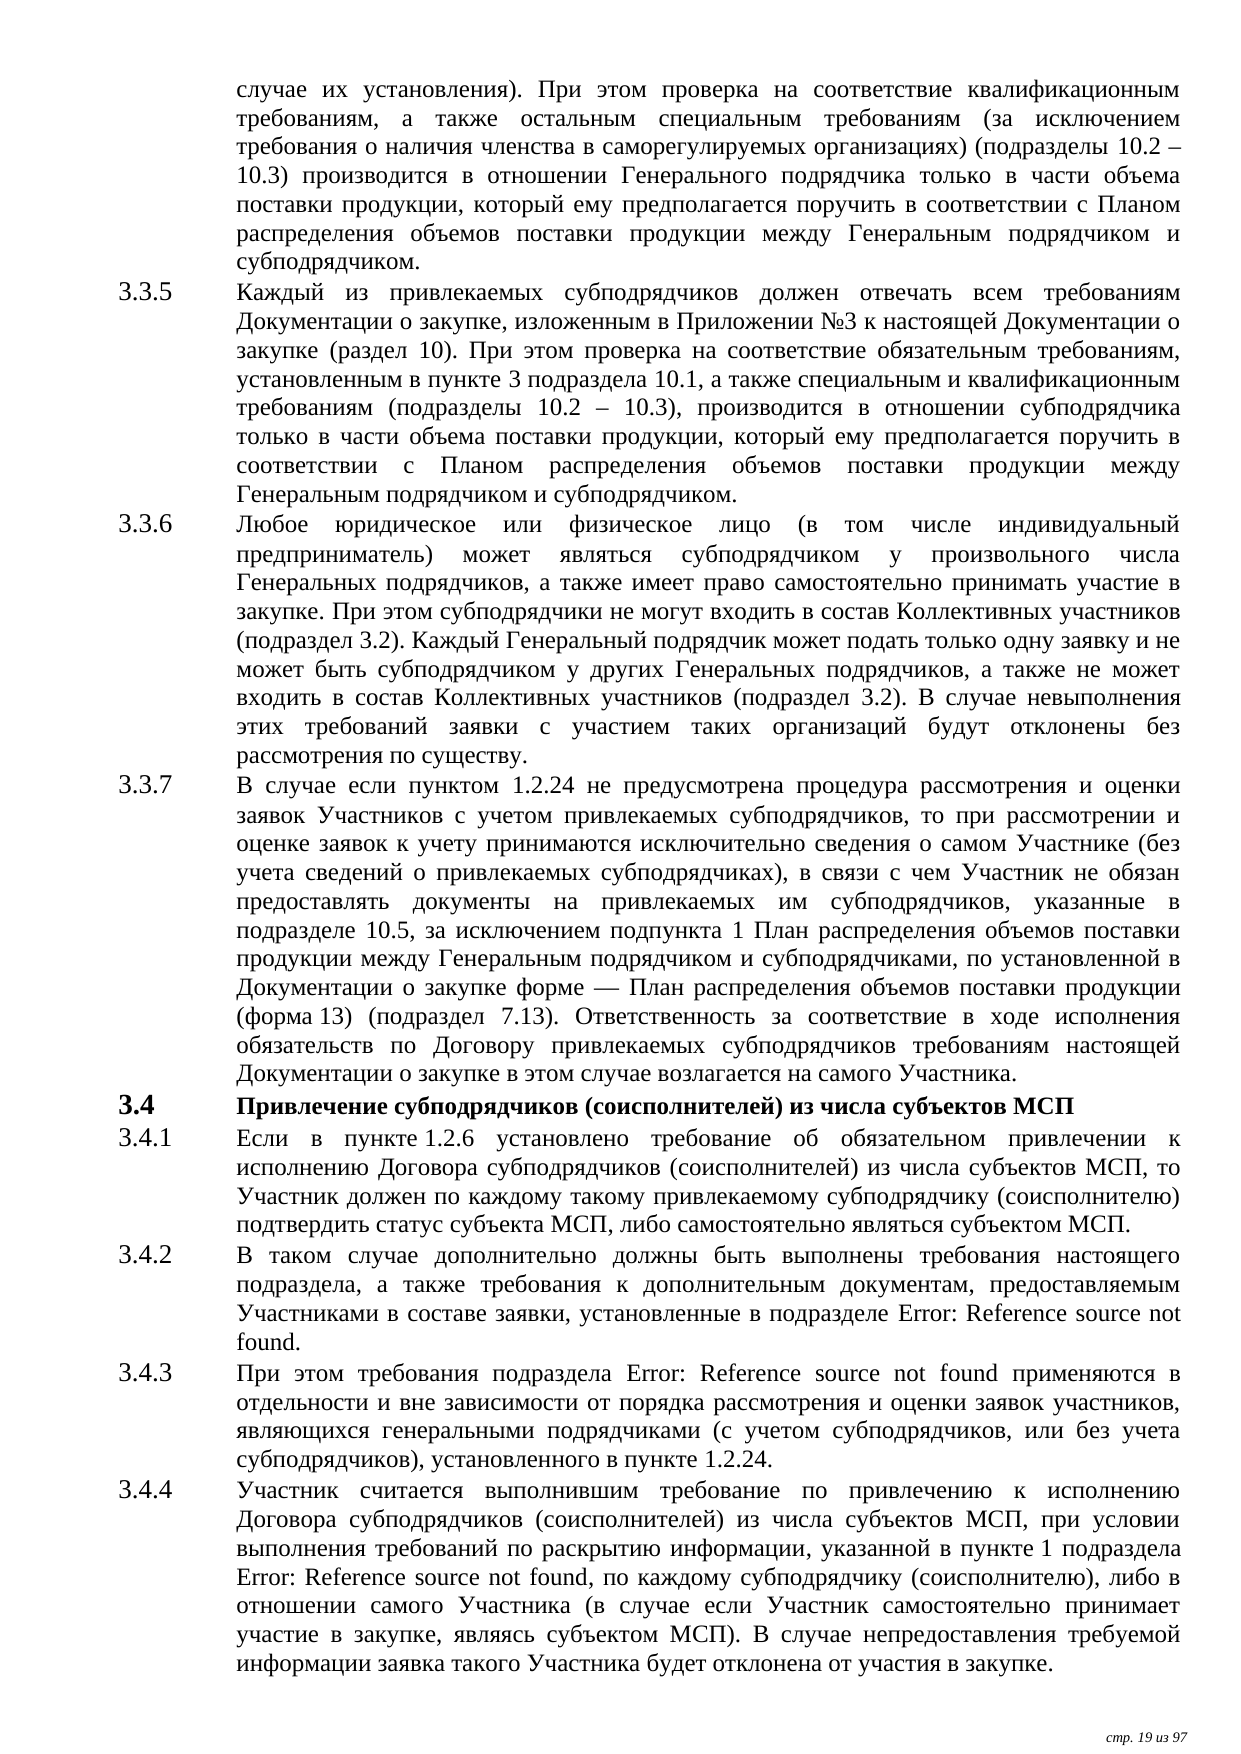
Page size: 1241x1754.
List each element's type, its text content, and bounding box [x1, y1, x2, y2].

text В таком случае дополнительно должны быть выполнены требования настоящего подраздела, а также требования к дополнительным документам, предоставляемым Участниками в составе заявки, установленные в подразделе 10.6. [118, 1238, 1181, 1356]
text В случае если пунктом 1.2.24 не предусмотрена процедура рассмотрения и оценки заявок Участников с учетом привлекаемых субподрядчиков, то при рассмотрении и оценке заявок к учету принимаются исключительно сведения о самом Участнике (без учета сведений о привлекаемых субподрядчиках), в связи с чем Участник не обязан предоставлять документы на привлекаемых им субподрядчиков, указанные в подразделе 10.5, за исключением подпункта 1 План распределения объемов поставки продукции между Генеральным подрядчиком и субподрядчиками, по установленной в Документации о закупке форме — План распределения объемов поставки продукции (форма 13) (подраздел 7.13). Ответственность за соответствие в ходе исполнения обязательств по Договору привлекаемых субподрядчиков требованиям настоящей Документации о закупке в этом случае возлагается на самого Участника. [118, 769, 1181, 1087]
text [118, 74, 1181, 275]
text Участник считается выполнившим требование по привлечению к исполнению Договора субподрядчиков (соисполнителей) из числа субъектов МСП, при условии выполнения требований по раскрытию информации, указанной в пункте 1 подраздела 10.6, по каждому субподрядчику (соисполнителю), либо в отношении самого Участника (в случае если Участник самостоятельно принимает участие в закупке, являясь субъектом МСП). В случае непредоставления требуемой информации заявка такого Участника будет отклонена от участия в закупке. [118, 1473, 1181, 1677]
text Любое юридическое или физическое лицо (в том числе индивидуальный предприниматель) может являться субподрядчиком у произвольного числа Генеральных подрядчиков, а также имеет право самостоятельно принимать участие в закупке. При этом субподрядчики не могут входить в состав Коллективных участников (подраздел 3.2). Каждый Генеральный подрядчик может подать только одну заявку и не может быть субподрядчиком у других Генеральных подрядчиков, а также не может входить в состав Коллективных участников (подраздел 3.2). В случае невыполнения этих требований заявки с участием таких организаций будут отклонены без рассмотрения по существу. [118, 507, 1181, 769]
text Если в пункте 1.2.6 установлено требование об обязательном привлечении к исполнению Договора субподрядчиков (соисполнителей) из числа субъектов МСП, то Участник должен по каждому такому привлекаемому субподрядчику (соисполнителю) подтвердить статус субъекта МСП, либо самостоятельно являться субъектом МСП. [118, 1121, 1181, 1238]
subtitle Привлечение субподрядчиков (соисполнителей) из числа субъектов МСП [118, 1087, 1181, 1121]
text Каждый из привлекаемых субподрядчиков должен отвечать всем требованиям Документации о закупке, изложенным в Приложении №3 к настоящей Документации о закупке (раздел 10). При этом проверка на соответствие обязательным требованиям, установленным в пункте 3 подраздела 10.1, а также специальным и квалификационным требованиям (подразделы 10.2 – 10.3), производится в отношении субподрядчика только в части объема поставки продукции, который ему предполагается поручить в соответствии с Планом распределения объемов поставки продукции между Генеральным подрядчиком и субподрядчиком. [118, 275, 1181, 507]
text При этом требования подраздела 10.6 применяются в отдельности и вне зависимости от порядка рассмотрения и оценки заявок участников, являющихся генеральными подрядчиками (с учетом субподрядчиков, или без учета субподрядчиков), установленного в пункте 1.2.24. [118, 1356, 1181, 1473]
